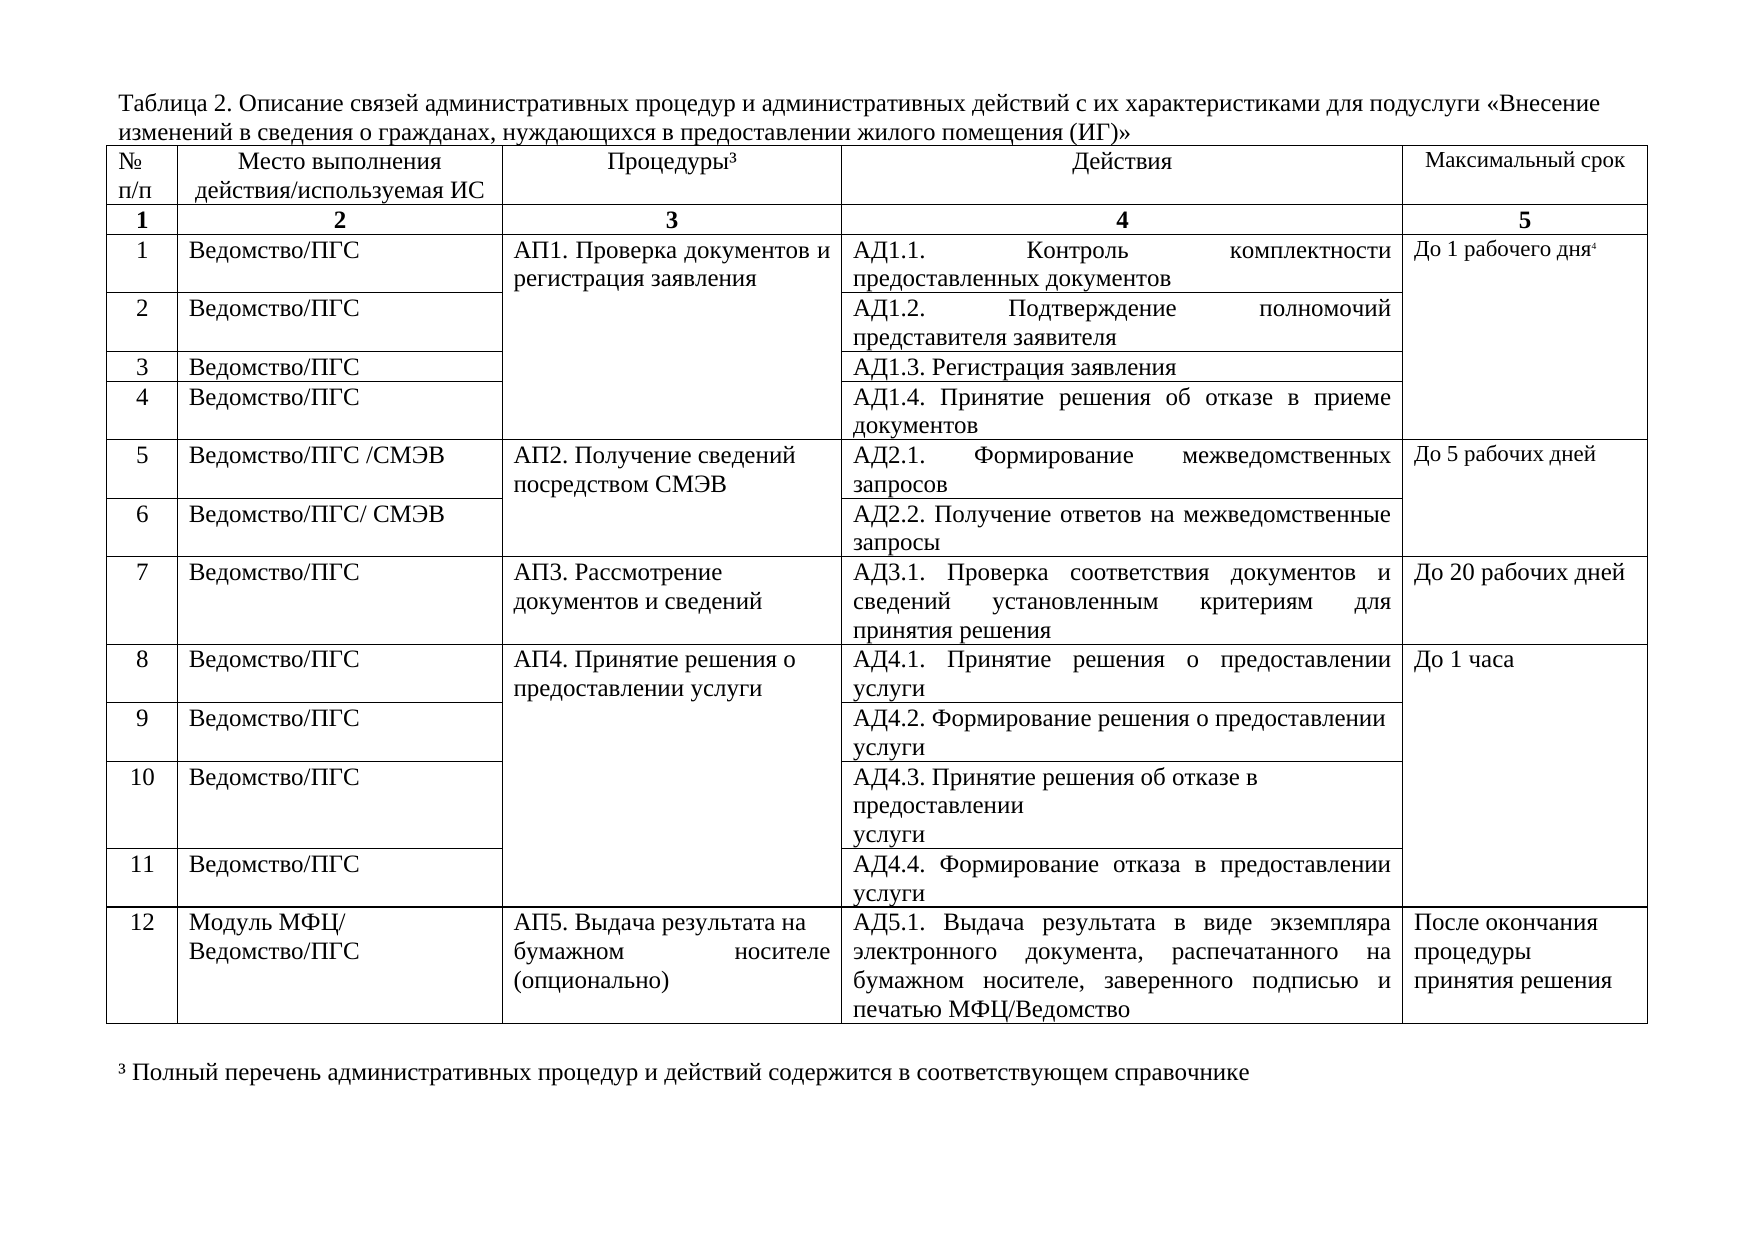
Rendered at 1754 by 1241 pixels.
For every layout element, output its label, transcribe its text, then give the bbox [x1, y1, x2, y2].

table_cell До 20 рабочих дней [1403, 557, 1647, 643]
table_cell АД1.4. Принятие решения об отказе в приеме документов [842, 382, 1402, 439]
table_cell АД4.2. Формирование решения о предоставлении услуги [842, 703, 1402, 761]
table_cell Модуль МФЦ/ Ведомство/ПГС [178, 908, 502, 1022]
table_cell 8 [107, 645, 177, 702]
table_cell Ведомство/ПГС/ СМЭВ [178, 499, 502, 556]
table_header Процедуры³ [503, 146, 841, 204]
table_cell АП5. Выдача результата на бумажном носителе (опционально) [503, 908, 841, 1022]
table_cell Ведомство/ПГС [178, 235, 502, 292]
table_cell До 5 рабочих дней [1403, 440, 1647, 556]
table_cell 1 [107, 235, 177, 292]
table_header № п/п [107, 146, 177, 204]
table_cell 6 [107, 499, 177, 556]
text изменений в сведения о гражданах, нуждающихся в предоставлении жилого помещения (ИГ)» [118, 117, 1636, 145]
table_cell 2 [178, 205, 502, 234]
table_cell АП2. Получение сведений посредством СМЭВ [503, 440, 841, 556]
table_header Место выполнения действия/используемая ИС [178, 146, 502, 204]
table_cell Ведомство/ПГС [178, 645, 502, 702]
table_cell 4 [107, 382, 177, 439]
table_cell АД4.4. Формирование отказа в предоставлении услуги [842, 849, 1402, 906]
table_cell Ведомство/ПГС [178, 352, 502, 381]
table_header Действия [842, 146, 1402, 204]
table_cell 4 [842, 205, 1402, 234]
table_cell АД5.1. Выдача результата в виде экземпляра электронного документа, распечатанного на бумажном носителе, заверенного подписью и печатью МФЦ/Ведомство [842, 908, 1402, 1022]
table_cell 5 [1403, 205, 1647, 234]
text ³ Полный перечень административных процедур и действий содержится в соответствующем справочнике [118, 1057, 1636, 1086]
table_cell Ведомство/ПГС /СМЭВ [178, 440, 502, 498]
table_cell 3 [107, 352, 177, 381]
table_cell Ведомство/ПГС [178, 762, 502, 848]
table_cell 10 [107, 762, 177, 848]
table_cell До 1 рабочего дня4 [1403, 235, 1647, 439]
table_cell АД1.2. Подтверждение полномочий представителя заявителя [842, 293, 1402, 351]
table_cell Ведомство/ПГС [178, 703, 502, 761]
table_cell АД1.1. Контроль комплектности предоставленных документов [842, 235, 1402, 292]
table_cell АД4.1. Принятие решения о предоставлении услуги [842, 645, 1402, 702]
table_cell 7 [107, 557, 177, 643]
table_cell АД1.3. Регистрация заявления [842, 352, 1402, 381]
table_cell АД2.1. Формирование межведомственных запросов [842, 440, 1402, 498]
table_header Максимальный срок [1403, 146, 1647, 204]
table_cell Ведомство/ПГС [178, 382, 502, 439]
table_cell АП4. Принятие решения о предоставлении услуги [503, 645, 841, 906]
text Таблица 2. Описание связей административных процедур и административных действий с их характеристиками для подуслуги «Внесение [118, 88, 1636, 117]
table_cell АД4.3. Принятие решения об отказе в предоставлении услуги [842, 762, 1402, 848]
table_cell Ведомство/ПГС [178, 557, 502, 643]
table_cell 11 [107, 849, 177, 906]
table_cell До 1 часа [1403, 645, 1647, 906]
table_cell Ведомство/ПГС [178, 293, 502, 351]
table_cell После окончания процедуры принятия решения [1403, 908, 1647, 1022]
table_cell 9 [107, 703, 177, 761]
table_cell АД2.2. Получение ответов на межведомственные запросы [842, 499, 1402, 556]
table_cell 12 [107, 908, 177, 1022]
table_cell 5 [107, 440, 177, 498]
table_cell АП3. Рассмотрение документов и сведений [503, 557, 841, 643]
table_cell АД3.1. Проверка соответствия документов и сведений установленным критериям для принятия решения [842, 557, 1402, 643]
table_cell 1 [107, 205, 177, 234]
table_cell АП1. Проверка документов и регистрация заявления [503, 235, 841, 439]
table_cell 3 [503, 205, 841, 234]
table_cell Ведомство/ПГС [178, 849, 502, 906]
table_cell 2 [107, 293, 177, 351]
